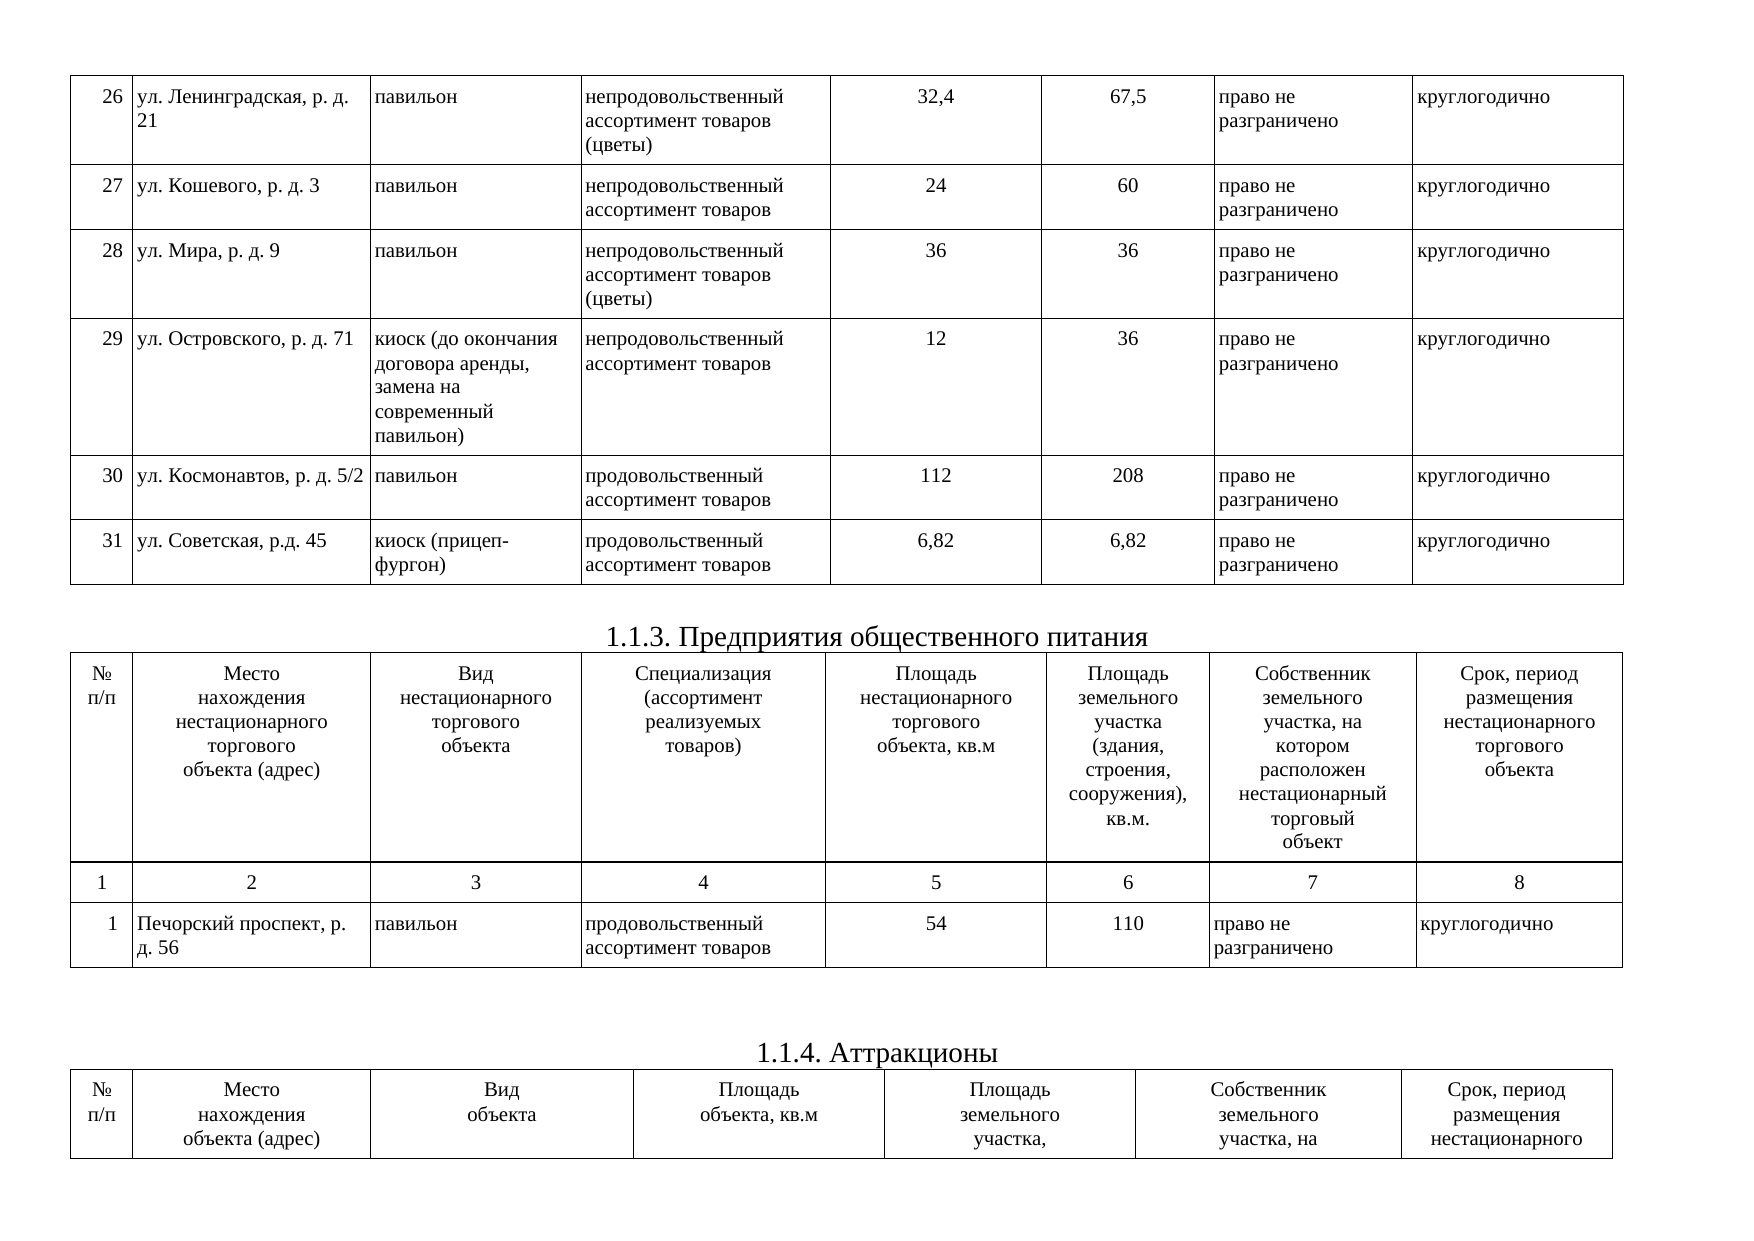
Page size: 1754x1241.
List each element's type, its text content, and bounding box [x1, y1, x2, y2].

table_header Площадь земельного участка (здания, строения, сооружения), кв.м. [1047, 653, 1209, 861]
table_cell круглогодично [1413, 520, 1623, 584]
table_cell ул. Ленинградская, р. д. 21 [133, 76, 370, 164]
table_cell павильон [371, 903, 581, 967]
table_cell 6,82 [831, 520, 1041, 584]
table_cell [71, 165, 132, 229]
table_cell круглогодично [1413, 165, 1623, 229]
table_header Срок, период размещения нестационарного торгового объекта [1417, 653, 1622, 861]
table_cell павильон [371, 76, 581, 164]
table_cell 208 [1042, 456, 1214, 519]
table_cell [71, 319, 132, 454]
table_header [1402, 1070, 1612, 1157]
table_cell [1215, 76, 1412, 164]
table_header Вид нестационарного торгового объекта [371, 653, 581, 861]
table_cell [71, 230, 132, 317]
table_cell киоск (прицеп-фургон) [371, 520, 581, 584]
table_cell 5 [826, 863, 1046, 902]
table_cell 110 [1047, 903, 1209, 967]
table_cell Печорский проспект, р. д. 56 [133, 903, 370, 967]
table_cell 36 [1042, 230, 1214, 317]
table_cell круглогодично [1413, 230, 1623, 317]
table_cell [71, 76, 132, 164]
table_cell киоск (до окончания договора аренды, замена на современный павильон) [371, 319, 581, 454]
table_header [885, 1070, 1135, 1157]
table_cell непродовольственный ассортимент товаров (цветы) [582, 76, 830, 164]
table_cell непродовольственный ассортимент товаров (цветы) [582, 230, 830, 317]
table_cell 32,4 [831, 76, 1041, 164]
table_header Собственник земельного участка, на котором расположен нестационарный торговый объект [1210, 653, 1416, 861]
table_cell ул. Советская, р.д. 45 [133, 520, 370, 584]
table_cell круглогодично [1413, 319, 1623, 454]
table_header Вид объекта [371, 1070, 633, 1157]
table_cell [71, 903, 132, 967]
table_cell круглогодично [1413, 456, 1623, 519]
table_cell 36 [831, 230, 1041, 317]
table_cell право не разграничено [1215, 319, 1412, 454]
table_cell продовольственный ассортимент товаров [582, 456, 830, 519]
table_cell 36 [1042, 319, 1214, 454]
table_cell продовольственный ассортимент товаров [582, 520, 830, 584]
table_cell 6,82 [1042, 520, 1214, 584]
table_cell право не разграничено [1215, 456, 1412, 519]
table_cell круглогодично [1417, 903, 1622, 967]
table_cell 24 [831, 165, 1041, 229]
table_cell продовольственный ассортимент товаров [582, 903, 825, 967]
table_cell 2 [133, 863, 370, 902]
table_cell 3 [371, 863, 581, 902]
table_cell ул. Космонавтов, р. д. 5/2 [133, 456, 370, 519]
table_header Площадь нестационарного торгового объекта, кв.м [826, 653, 1046, 861]
table_cell павильон [371, 230, 581, 317]
table_cell 6 [1047, 863, 1209, 902]
table_cell круглогодично [1413, 76, 1623, 164]
table_cell непродовольственный ассортимент товаров [582, 165, 830, 229]
table_cell 60 [1042, 165, 1214, 229]
table_cell [71, 456, 132, 519]
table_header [133, 1070, 370, 1157]
table_cell право не разграничено [1215, 520, 1412, 584]
table_cell павильон [371, 456, 581, 519]
table_cell 54 [826, 903, 1046, 967]
table_header Специализация (ассортимент реализуемых товаров) [582, 653, 825, 861]
table_cell 4 [582, 863, 825, 902]
table_cell право не разграничено [1215, 230, 1412, 317]
table_cell ул. Мира, р. д. 9 [133, 230, 370, 317]
table_cell [71, 520, 132, 584]
table_header Место нахождения нестационарного торгового объекта (адрес) [133, 653, 370, 861]
table_cell 12 [831, 319, 1041, 454]
text 1.1.3. Предприятия общественного питания [75, 619, 1679, 652]
table_cell ул. Кошевого, р. д. 3 [133, 165, 370, 229]
table_cell 7 [1210, 863, 1416, 902]
table_header № п/п [71, 1070, 132, 1157]
table_cell 112 [831, 456, 1041, 519]
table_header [634, 1070, 884, 1157]
table_cell 67,5 [1042, 76, 1214, 164]
table_cell право не разграничено [1210, 903, 1416, 967]
table_header № п/п [71, 653, 132, 861]
table_cell павильон [371, 165, 581, 229]
table_cell право не разграничено [1215, 165, 1412, 229]
table_cell непродовольственный ассортимент товаров [582, 319, 830, 454]
table_cell 1 [71, 863, 132, 902]
text 1.1.4. Аттракционы [75, 1035, 1679, 1068]
table_cell 8 [1417, 863, 1622, 902]
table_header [1136, 1070, 1401, 1157]
table_cell ул. Островского, р. д. 71 [133, 319, 370, 454]
